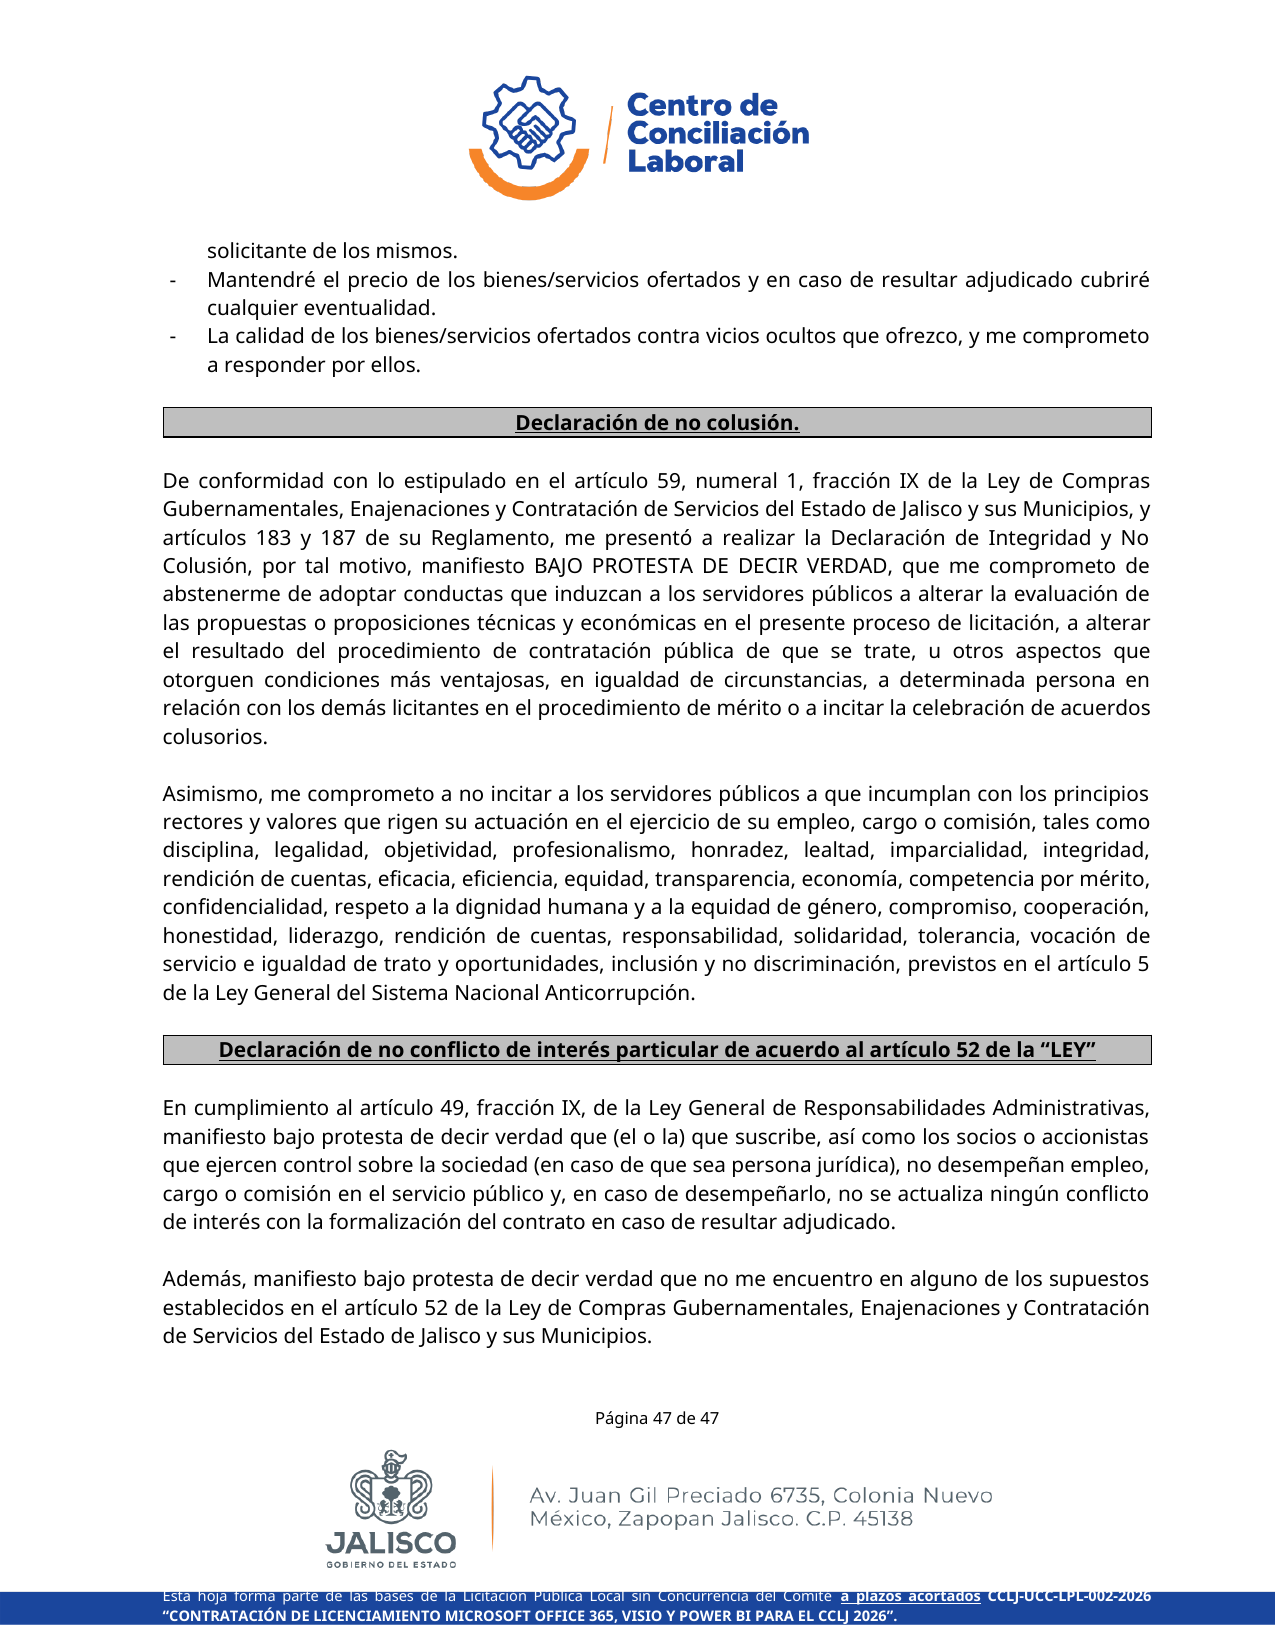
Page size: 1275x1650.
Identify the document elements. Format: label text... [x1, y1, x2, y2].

list Mantendré el precio de los bienes/servicios ofertados y en caso de resultar adjudicado cubriré cualquier eventualidad. [169, 265, 1152, 322]
text Además, manifiesto bajo protesta de decir verdad que no me encuentro en alguno de los supuestos establecidos en el artículo 52 de la Ley de Compras Gubernamentales, Enajenaciones y Contratación de Servicios del Estado de Jalisco y sus Municipios. [162, 1264, 1152, 1349]
picture [0, 3, 1275, 1650]
list La calidad de los bienes/servicios ofertados contra vicios ocultos que ofrezco, y me comprometo a responder por ellos. [169, 322, 1152, 378]
text De conformidad con lo estipulado en el artículo 59, numeral 1, fracción IX de la Ley de Compras Gubernamentales, Enajenaciones y Contratación de Servicios del Estado de Jalisco y sus Municipios, y artículos 183 y 187 de su Reglamento, me presentó a realizar la Declaración de Integridad y No Colusión, por tal motivo, manifiesto BAJO PROTESTA DE DECIR VERDAD, que me comprometo de abstenerme de adoptar conductas que induzcan a los servidores públicos a alterar la evaluación de las propuestas o proposiciones técnicas y económicas en el presente proceso de licitación, a alterar el resultado del procedimiento de contratación pública de que se trate, u otros aspectos que otorguen condiciones más ventajosas, en igualdad de circunstancias, a determinada persona en relación con los demás licitantes en el procedimiento de mérito o a incitar la celebración de acuerdos colusorios. [162, 466, 1152, 750]
text Asimismo, me comprometo a no incitar a los servidores públicos a que incumplan con los principios rectores y valores que rigen su actuación en el ejercicio de su empleo, cargo o comisión, tales como disciplina, legalidad, objetividad, profesionalismo, honradez, lealtad, imparcialidad, integridad, rendición de cuentas, eficacia, eficiencia, equidad, transparencia, economía, competencia por mérito, confidencialidad, respeto a la dignidad humana y a la equidad de género, compromiso, cooperación, honestidad, liderazgo, rendición de cuentas, responsabilidad, solidaridad, tolerancia, vocación de servicio e igualdad de trato y oportunidades, inclusión y no discriminación, previstos en el artículo 5 de la Ley General del Sistema Nacional Anticorrupción. [162, 779, 1152, 1006]
table_header Declaración de no conflicto de interés particular de acuerdo al artículo 52 de la “LEY” [164, 1036, 1151, 1064]
text En cumplimiento al artículo 49, fracción IX, de la Ley General de Responsabilidades Administrativas, manifiesto bajo protesta de decir verdad que (el o la) que suscribe, así como los socios o accionistas que ejercen control sobre la sociedad (en caso de que sea persona jurídica), no desempeñan empleo, cargo o comisión en el servicio público y, en caso de desempeñarlo, no se actualiza ningún conflicto de interés con la formalización del contrato en caso de resultar adjudicado. [162, 1093, 1152, 1236]
table_header Declaración de no colusión. [164, 408, 1151, 436]
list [169, 236, 1152, 265]
